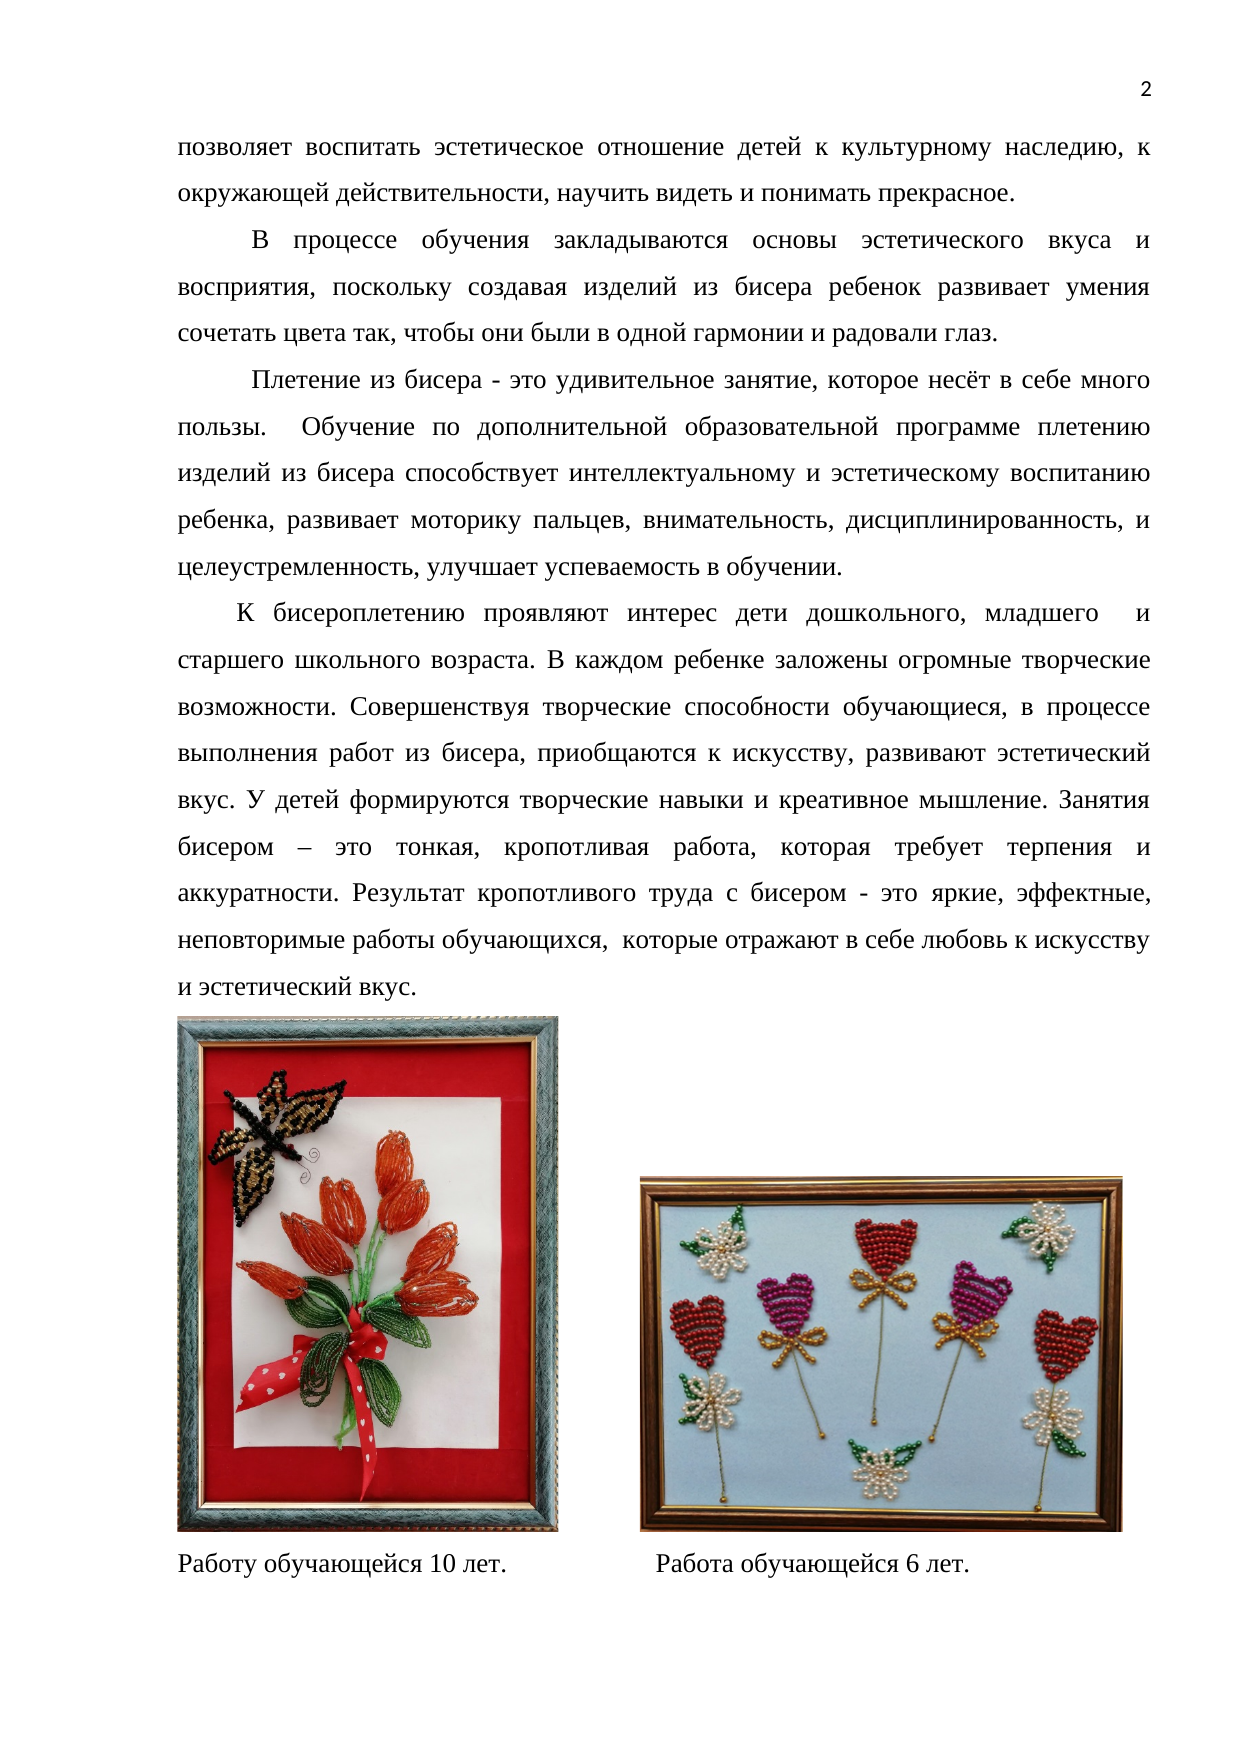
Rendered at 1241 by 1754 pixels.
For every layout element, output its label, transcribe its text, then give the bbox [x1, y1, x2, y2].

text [177, 130, 1152, 208]
text В процессе обучения закладываются основы эстетического вкуса и восприятия, поскольку создавая изделий из бисера ребенок развивает умения сочетать цвета так, чтобы они были в одной гармонии и радовали глаз. [177, 223, 1152, 348]
text К бисероплетению проявляют интерес дети дошкольного, младшего и старшего школьного возраста. В каждом ребенке заложены огромные творческие возможности. Совершенствуя творческие способности обучающиеся, в процессе выполнения работ из бисера, приобщаются к искусству, развивают эстетический вкус. У детей формируются творческие навыки и креативное мышление. Занятия бисером – это тонкая, кропотливая работа, которая требует терпения и аккуратности. Результат кропотливого труда с бисером - это яркие, эффектные, неповторимые работы обучающихся, которые отражают в себе любовь к искусству и эстетический вкус. [177, 596, 1152, 1001]
picture [177, 1016, 559, 1532]
text Плетение из бисера - это удивительное занятие, которое несёт в себе много пользы. Обучение по дополнительной образовательной программе плетению изделий из бисера способствует интеллектуальному и эстетическому воспитанию ребенка, развивает моторику пальцев, внимательность, дисциплинированность, и целеустремленность, улучшает успеваемость в обучении. [177, 363, 1152, 581]
picture [639, 1176, 1123, 1532]
text Работу обучающейся 10 лет. Работа обучающейся 6 лет. [177, 1548, 1152, 1579]
